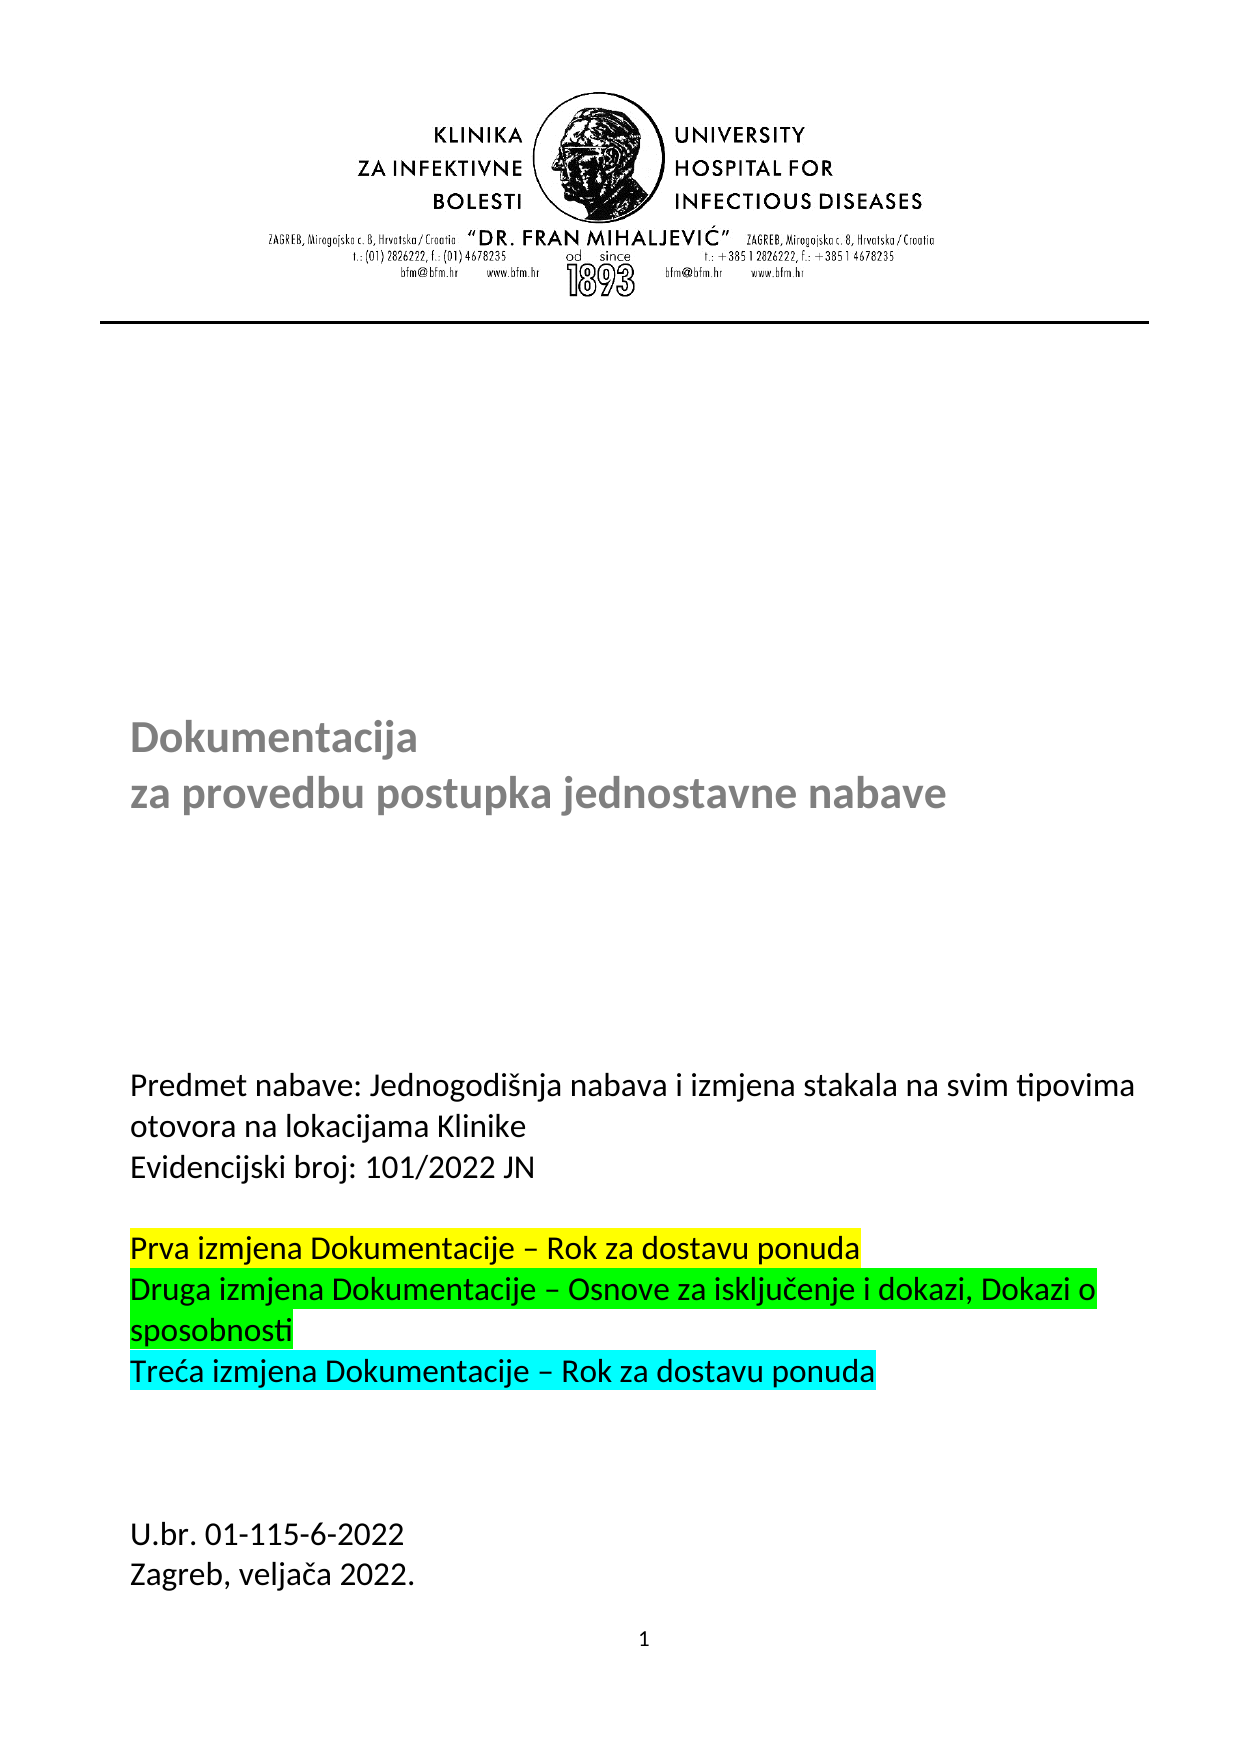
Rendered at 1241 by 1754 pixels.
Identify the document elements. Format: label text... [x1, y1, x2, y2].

text Zagreb, veljača 2022. [130, 1553, 1157, 1594]
text za provedbu postupka jednostavne nabave [130, 764, 1157, 820]
text Predmet nabave: Jednogodišnja nabava i izmjena stakala na svim tipovima otovora na lokacijama Klinike [130, 1064, 1157, 1146]
text Treća izmjena Dokumentacije – Rok za dostavu ponuda [130, 1349, 1157, 1390]
text Evidencijski broj: 101/2022 JN [130, 1146, 1157, 1187]
picture [235, 85, 964, 307]
text Druga izmjena Dokumentacije – Osnove za isključenje i dokazi, Dokazi o sposobnosti [293, 1268, 1157, 1349]
text Prva izmjena Dokumentacije – Rok za dostavu ponuda [130, 1227, 1157, 1268]
text U.br. 01-115-6-2022 [130, 1512, 1157, 1553]
text Dokumentacija [130, 708, 1157, 764]
